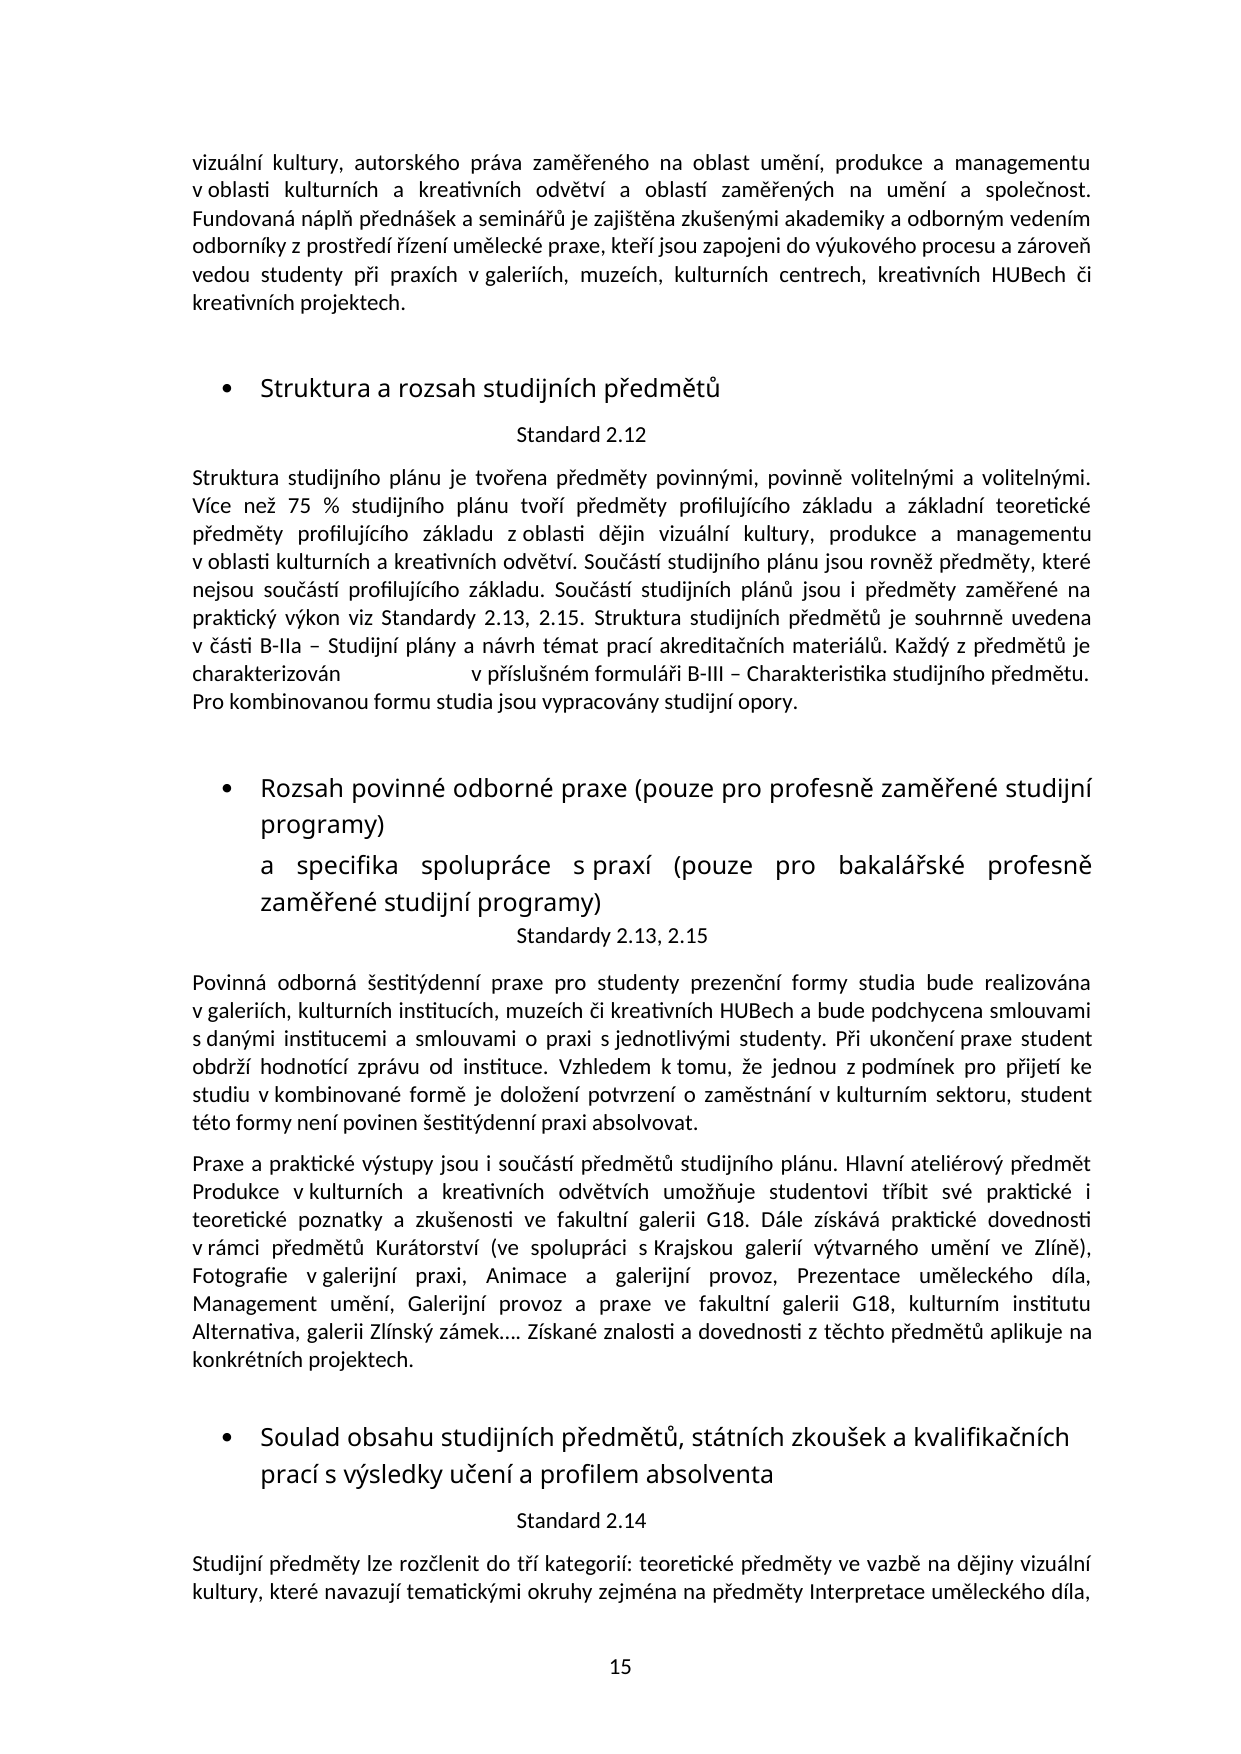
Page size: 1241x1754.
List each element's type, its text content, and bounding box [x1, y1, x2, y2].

subtitle Soulad obsahu studijních předmětů, státních zkoušek a kvalifikačních prací s výsledky učení a profilem absolventa [223, 1420, 1093, 1491]
text Standard 2.14 [148, 1506, 1093, 1534]
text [192, 1549, 1093, 1605]
text Struktura studijního plánu je tvořena předměty povinnými, povinně volitelnými a volitelnými. Více než 75 % studijního plánu tvoří předměty profilujícího základu a základní teoretické předměty profilujícího základu z oblasti dějin vizuální kultury, produkce a managementu v oblasti kulturních a kreativních odvětví. Součástí studijního plánu jsou rovněž předměty, které nejsou součástí profilujícího základu. Součástí studijních plánů jsou i předměty zaměřené na praktický výkon viz Standardy 2.13, 2.15. Struktura studijních předmětů je souhrnně uvedena v části B-IIa – Studijní plány a návrh témat prací akreditačních materiálů. Každý z předmětů je charakterizován v příslušném formuláři B-III – Charakteristika studijního předmětu. Pro kombinovanou formu studia jsou vypracovány studijní opory. [192, 463, 1093, 715]
text Standard 2.12 [148, 420, 1093, 448]
subtitle Rozsah povinné odborné praxe (pouze pro profesně zaměřené studijní programy) [223, 770, 1093, 841]
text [192, 148, 1093, 316]
text Povinná odborná šestitýdenní praxe pro studenty prezenční formy studia bude realizována v galeriích, kulturních institucích, muzeích či kreativních HUBech a bude podchycena smlouvami s danými institucemi a smlouvami o praxi s jednotlivými studenty. Při ukončení praxe student obdrží hodnotící zprávu od instituce. Vzhledem k tomu, že jednou z podmínek pro přijetí ke studiu v kombinované formě je doložení potvrzení o zaměstnání v kulturním sektoru, student této formy není povinen šestitýdenní praxi absolvovat. [192, 968, 1093, 1137]
text Standardy 2.13, 2.15 [516, 922, 1093, 949]
subtitle a specifika spolupráce s praxí (pouze pro bakalářské profesně zaměřené studijní programy) [260, 848, 1093, 919]
text Praxe a praktické výstupy jsou i součástí předmětů studijního plánu. Hlavní ateliérový předmět Produkce v kulturních a kreativních odvětvích umožňuje studentovi tříbit své praktické i teoretické poznatky a zkušenosti ve fakultní galerii G18. Dále získává praktické dovednosti v rámci předmětů Kurátorství (ve spolupráci s Krajskou galerií výtvarného umění ve Zlíně), Fotografie v galerijní praxi, Animace a galerijní provoz, Prezentace uměleckého díla, Management umění, Galerijní provoz a praxe ve fakultní galerii G18, kulturním institutu Alternativa, galerii Zlínský zámek…. Získané znalosti a dovednosti z těchto předmětů aplikuje na konkrétních projektech. [192, 1149, 1093, 1373]
subtitle Struktura a rozsah studijních předmětů [223, 371, 1093, 405]
